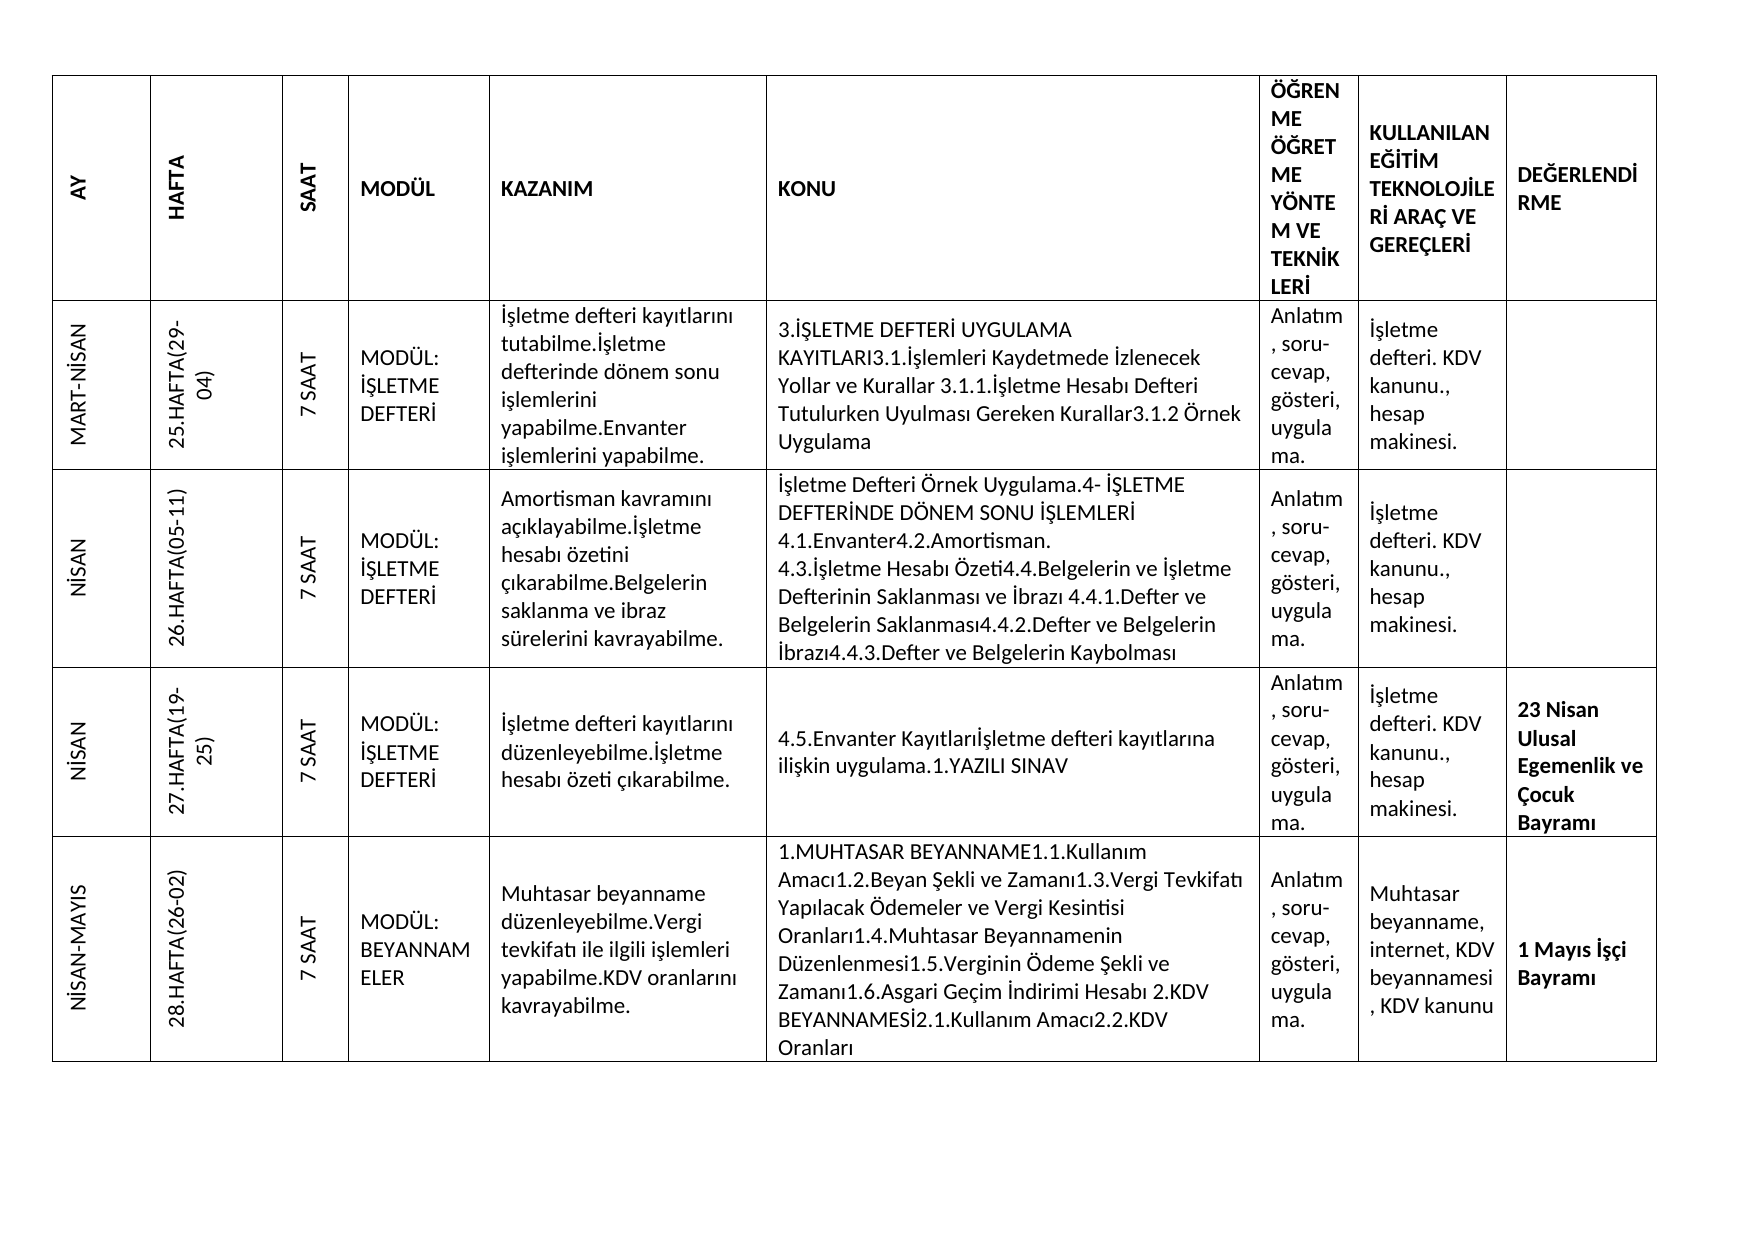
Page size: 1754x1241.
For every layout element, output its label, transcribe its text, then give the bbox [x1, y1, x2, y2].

table_cell Anlatım, soru-cevap, gösteri, uygulama. [1260, 301, 1358, 469]
table_cell MART-NİSAN [53, 301, 150, 469]
table_cell 27.HAFTA(19-25) [151, 668, 282, 836]
table_header KAZANIM [490, 76, 766, 300]
table_cell 26.HAFTA(05-11) [151, 470, 282, 667]
table_header AY [53, 76, 150, 300]
table_cell İşletme defteri. KDV kanunu., hesap makinesi. [1359, 470, 1506, 667]
table_cell [1507, 301, 1656, 469]
table_cell 23 Nisan Ulusal Egemenlik ve Çocuk Bayramı [1507, 668, 1656, 836]
table_header DEĞERLENDİRME [1507, 76, 1656, 300]
table_cell MODÜL: İŞLETME DEFTERİ [349, 470, 489, 667]
table_cell 7 SAAT [283, 668, 348, 836]
table_cell İşletme defteri. KDV kanunu., hesap makinesi. [1359, 668, 1506, 836]
table_header ÖĞRENME ÖĞRETME YÖNTEM VE TEKNİKLERİ [1260, 76, 1358, 300]
table_cell İşletme defteri kayıtlarını tutabilme.İşletme defterinde dönem sonu işlemlerini yapabilme.Envanter işlemlerini yapabilme. [490, 301, 766, 469]
table_header KULLANILAN EĞİTİM TEKNOLOJİLERİ ARAÇ VE GEREÇLERİ [1359, 76, 1506, 300]
table_cell Anlatım, soru-cevap, gösteri, uygulama. [1260, 837, 1358, 1061]
table_cell İşletme Defteri Örnek Uygulama.4- İŞLETME DEFTERİNDE DÖNEM SONU İŞLEMLERİ 4.1.Envanter4.2.Amortisman. 4.3.İşletme Hesabı Özeti4.4.Belgelerin ve İşletme Defterinin Saklanması ve İbrazı 4.4.1.Defter ve Belgelerin Saklanması4.4.2.Defter ve Belgelerin İbrazı4.4.3.Defter ve Belgelerin Kaybolması [767, 470, 1259, 667]
table_cell 7 SAAT [283, 301, 348, 469]
table_cell 7 SAAT [283, 837, 348, 1061]
table_cell NİSAN [53, 470, 150, 667]
table_cell [1507, 470, 1656, 667]
table_cell 4.5.Envanter Kayıtlarıİşletme defteri kayıtlarına ilişkin uygulama.1.YAZILI SINAV [767, 668, 1259, 836]
table_cell İşletme defteri. KDV kanunu., hesap makinesi. [1359, 301, 1506, 469]
table_cell 1 Mayıs İşçi Bayramı [1507, 837, 1656, 1061]
table_cell 3.İŞLETME DEFTERİ UYGULAMA KAYITLARI3.1.İşlemleri Kaydetmede İzlenecek Yollar ve Kurallar 3.1.1.İşletme Hesabı Defteri Tutulurken Uyulması Gereken Kurallar3.1.2 Örnek Uygulama [767, 301, 1259, 469]
table_header SAAT [283, 76, 348, 300]
table_cell İşletme defteri kayıtlarını düzenleyebilme.İşletme hesabı özeti çıkarabilme. [490, 668, 766, 836]
table_header HAFTA [151, 76, 282, 300]
table_cell 25.HAFTA(29-04) [151, 301, 282, 469]
table_cell NİSAN [53, 668, 150, 836]
table_cell MODÜL: İŞLETME DEFTERİ [349, 668, 489, 836]
table_cell 7 SAAT [283, 470, 348, 667]
table_cell Anlatım, soru-cevap, gösteri, uygulama. [1260, 668, 1358, 836]
table_cell Amortisman kavramını açıklayabilme.İşletme hesabı özetini çıkarabilme.Belgelerin saklanma ve ibraz sürelerini kavrayabilme. [490, 470, 766, 667]
table_cell 28.HAFTA(26-02) [151, 837, 282, 1061]
table_header MODÜL [349, 76, 489, 300]
table_cell Muhtasar beyanname, internet, KDV beyannamesi, KDV kanunu [1359, 837, 1506, 1061]
table_cell 1.MUHTASAR BEYANNAME1.1.Kullanım Amacı1.2.Beyan Şekli ve Zamanı1.3.Vergi Tevkifatı Yapılacak Ödemeler ve Vergi Kesintisi Oranları1.4.Muhtasar Beyannamenin Düzenlenmesi1.5.Verginin Ödeme Şekli ve Zamanı1.6.Asgari Geçim İndirimi Hesabı 2.KDV BEYANNAMESİ2.1.Kullanım Amacı2.2.KDV Oranları [767, 837, 1259, 1061]
table_cell NİSAN-MAYIS [53, 837, 150, 1061]
table_cell Muhtasar beyanname düzenleyebilme.Vergi tevkifatı ile ilgili işlemleri yapabilme.KDV oranlarını kavrayabilme. [490, 837, 766, 1061]
table_cell MODÜL: İŞLETME DEFTERİ [349, 301, 489, 469]
table_header KONU [767, 76, 1259, 300]
table_cell MODÜL: BEYANNAMELER [349, 837, 489, 1061]
table_cell Anlatım, soru-cevap, gösteri, uygulama. [1260, 470, 1358, 667]
